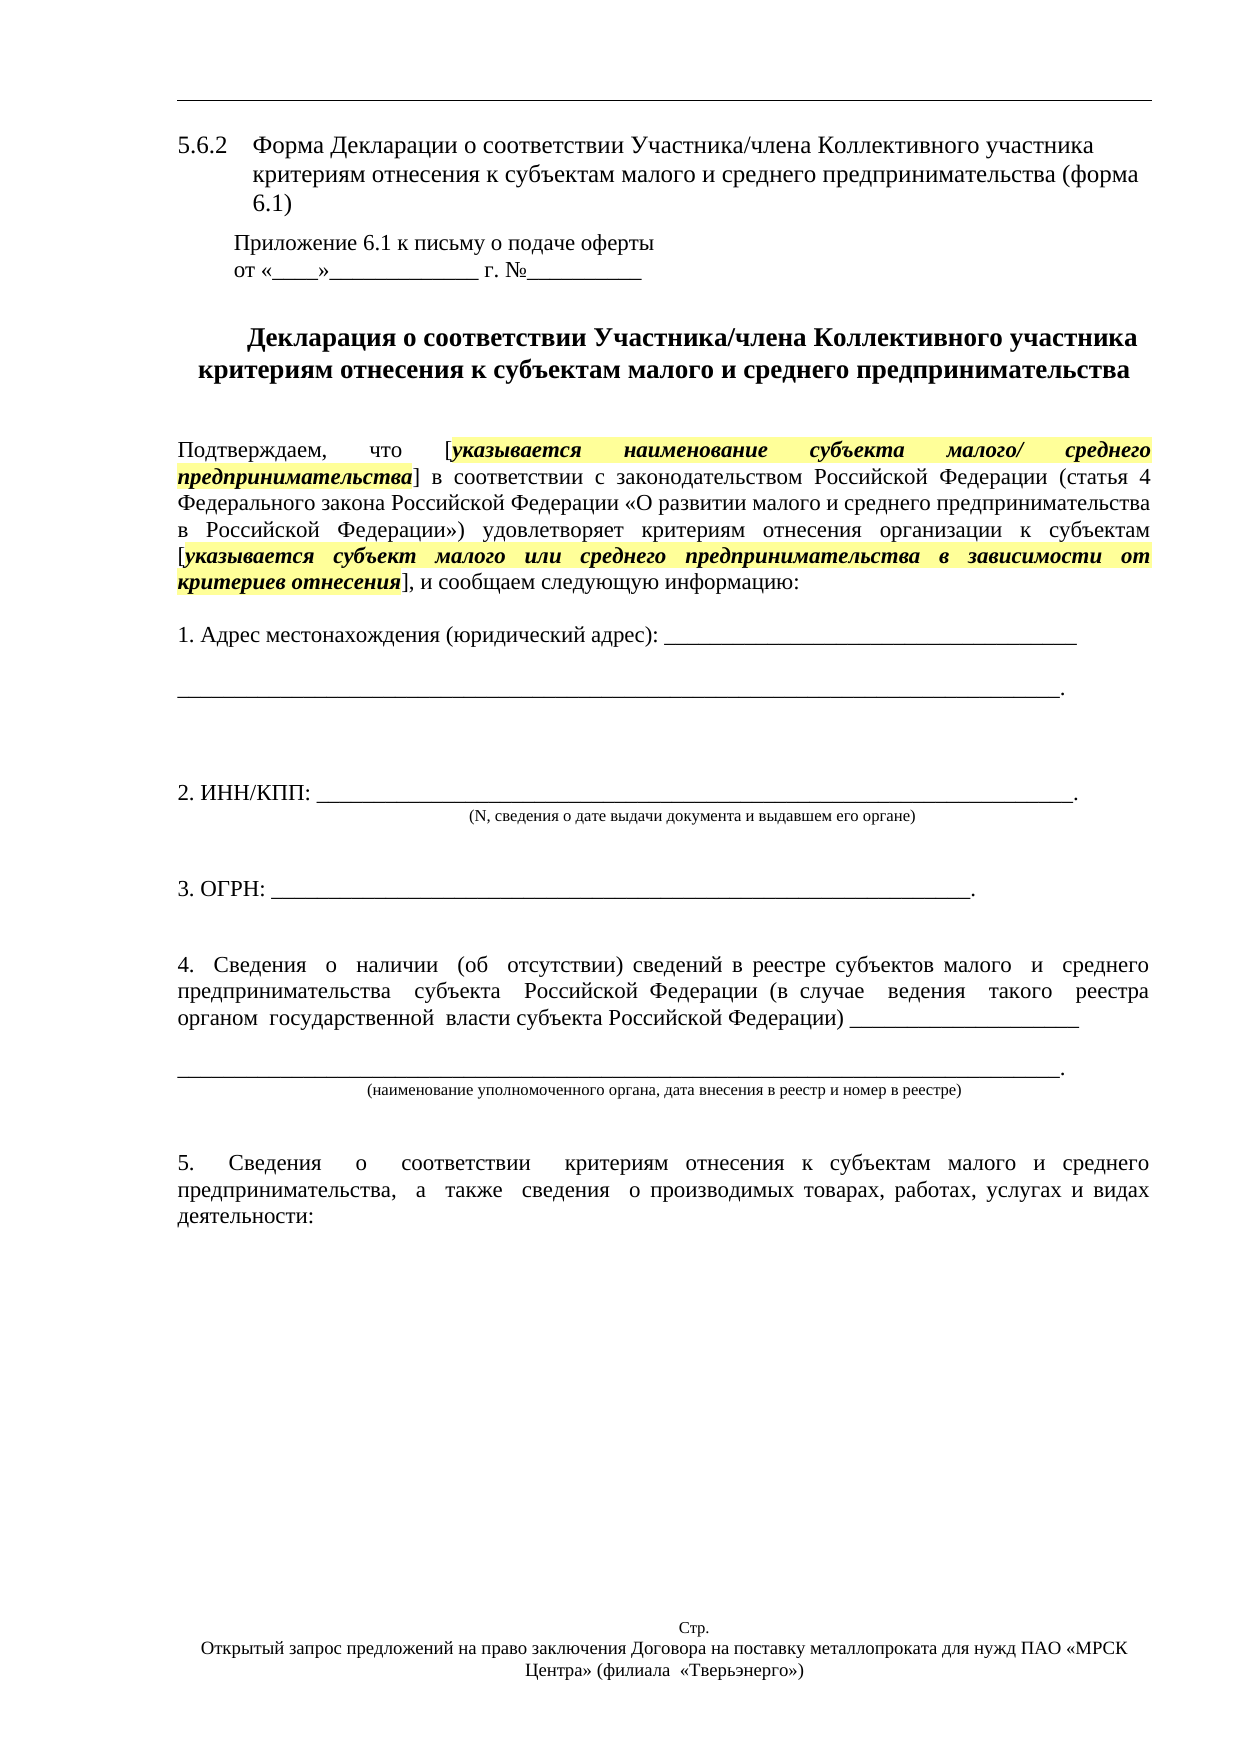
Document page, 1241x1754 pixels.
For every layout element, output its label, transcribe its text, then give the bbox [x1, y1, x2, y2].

text _____________________________________________________________________________. [177, 674, 1152, 700]
text _____________________________________________________________________________. [177, 1054, 1152, 1080]
text 3. ОГРН: _____________________________________________________________. [177, 875, 1152, 901]
text 2. ИНН/КПП: __________________________________________________________________. [177, 779, 1152, 806]
text Приложение 6.1 к письму о подаче оферты от «____»_____________ г. №__________ [233, 229, 1152, 282]
text (наименование уполномоченного органа, дата внесения в реестр и номер в реестре) [177, 1080, 1152, 1099]
text (N, сведения о дате выдачи документа и выдавшем его органе) [177, 806, 1152, 825]
text 1. Адрес местонахождения (юридический адрес): ____________________________________ [177, 621, 1152, 647]
subtitle Форма Декларации о соответствии Участника/члена Коллективного участника критериям отнесения к субъектам малого и среднего предпринимательства (форма 6.1) [177, 131, 1152, 217]
text 5. Сведения о соответствии критериям отнесения к субъектам малого и среднего предпринимательства, а также сведения о производимых товарах, работах, услугах и видах деятельности: [177, 1149, 1152, 1228]
text 4. Сведения о наличии (об отсутствии) сведений в реестре субъектов малого и среднего предпринимательства субъекта Российской Федерации (в случае ведения такого реестра органом государственной власти субъекта Российской Федерации) ____________________ [177, 951, 1152, 1030]
text Декларация о соответствии Участника/члена Коллективного участника критериям отнесения к субъектам малого и среднего предпринимательства [177, 322, 1152, 384]
text Подтверждаем, что [указывается наименование субъекта малого/ среднего предпринимательства] в соответствии с законодательством Российской Федерации (статья 4 Федерального закона Российской Федерации «О развитии малого и среднего предпринимательства в Российской Федерации») удовлетворяет критериям отнесения организации к субъектам [указывается субъект малого или среднего предпринимательства в зависимости от критериев отнесения], и сообщаем следующую информацию: [177, 437, 1152, 568]
